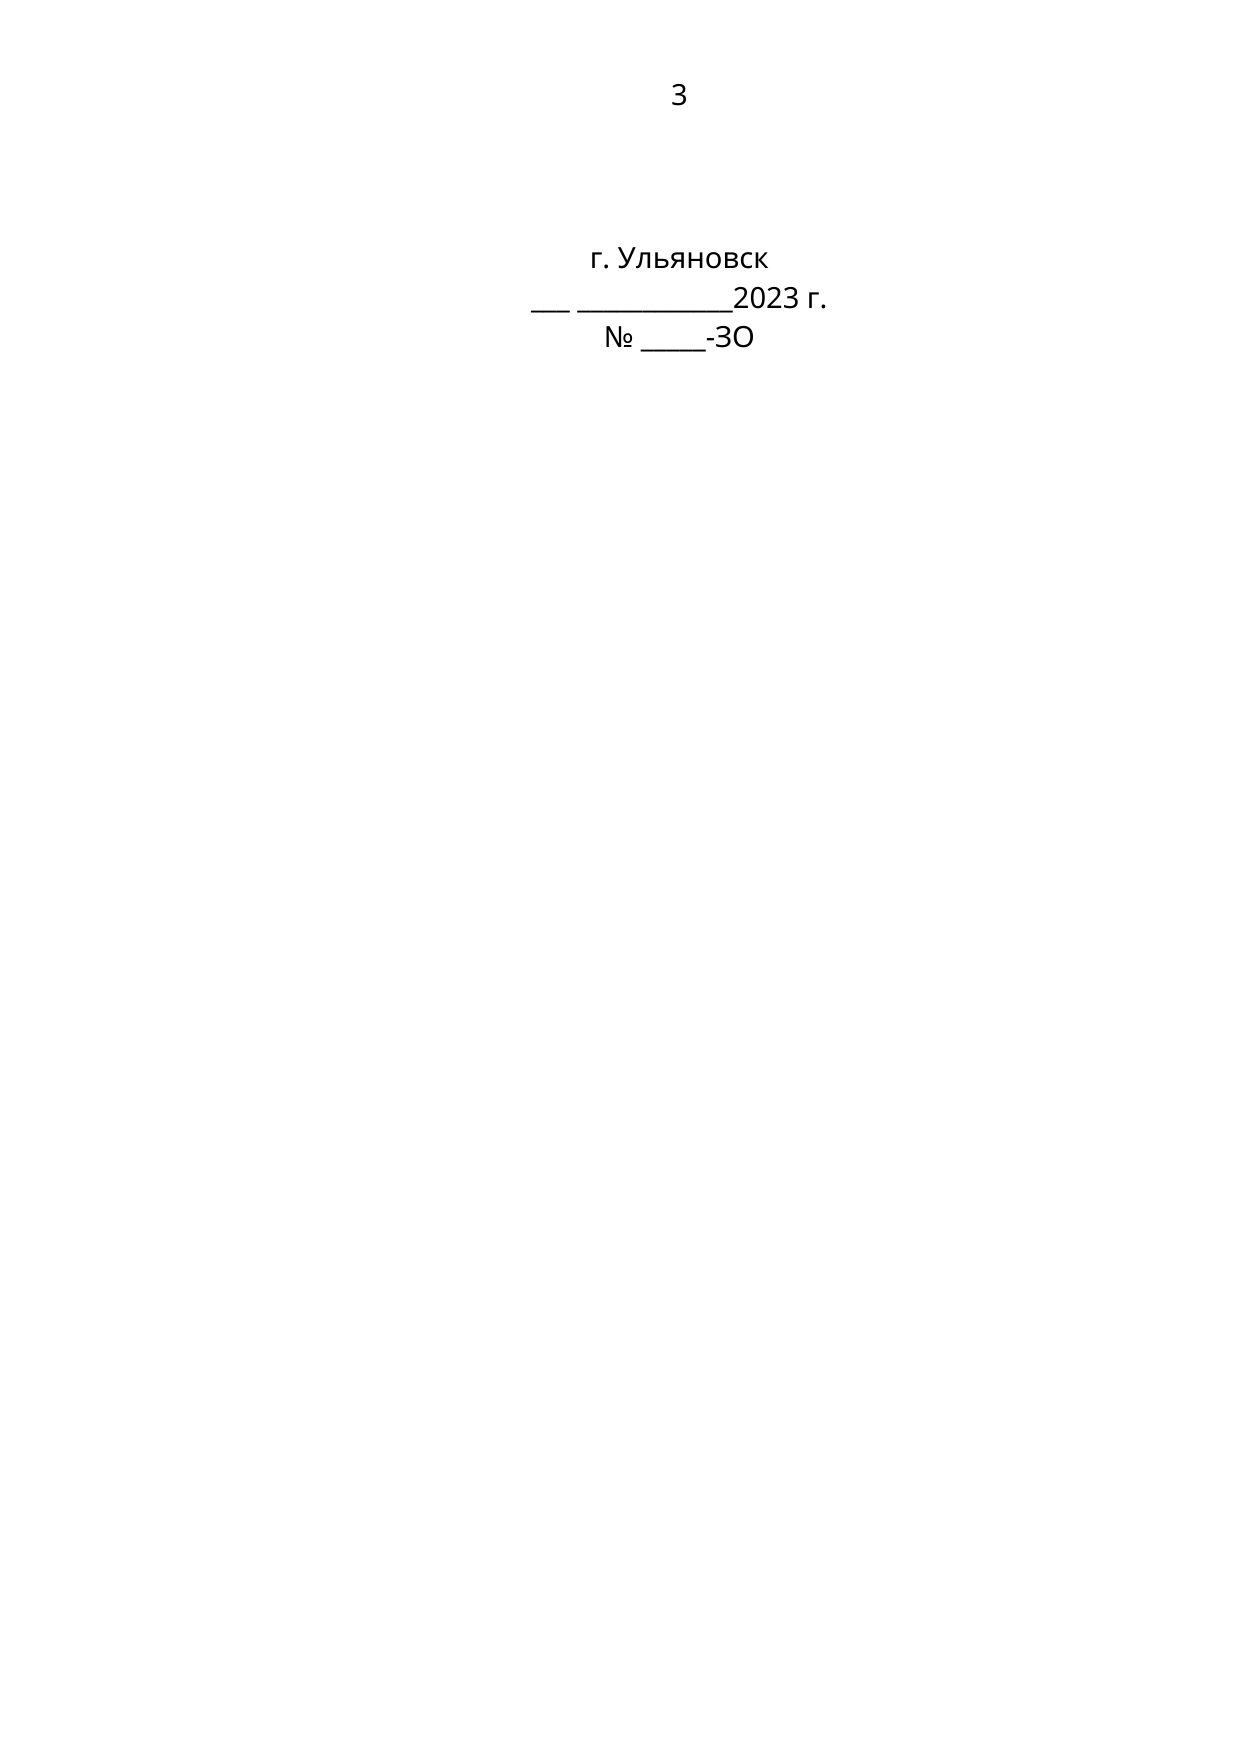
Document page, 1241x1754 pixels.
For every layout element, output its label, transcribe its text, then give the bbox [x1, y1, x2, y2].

text ___ ____________2023 г. [177, 277, 1181, 317]
text г. Ульяновск [177, 237, 1181, 277]
text № _____-ЗО [177, 317, 1181, 356]
